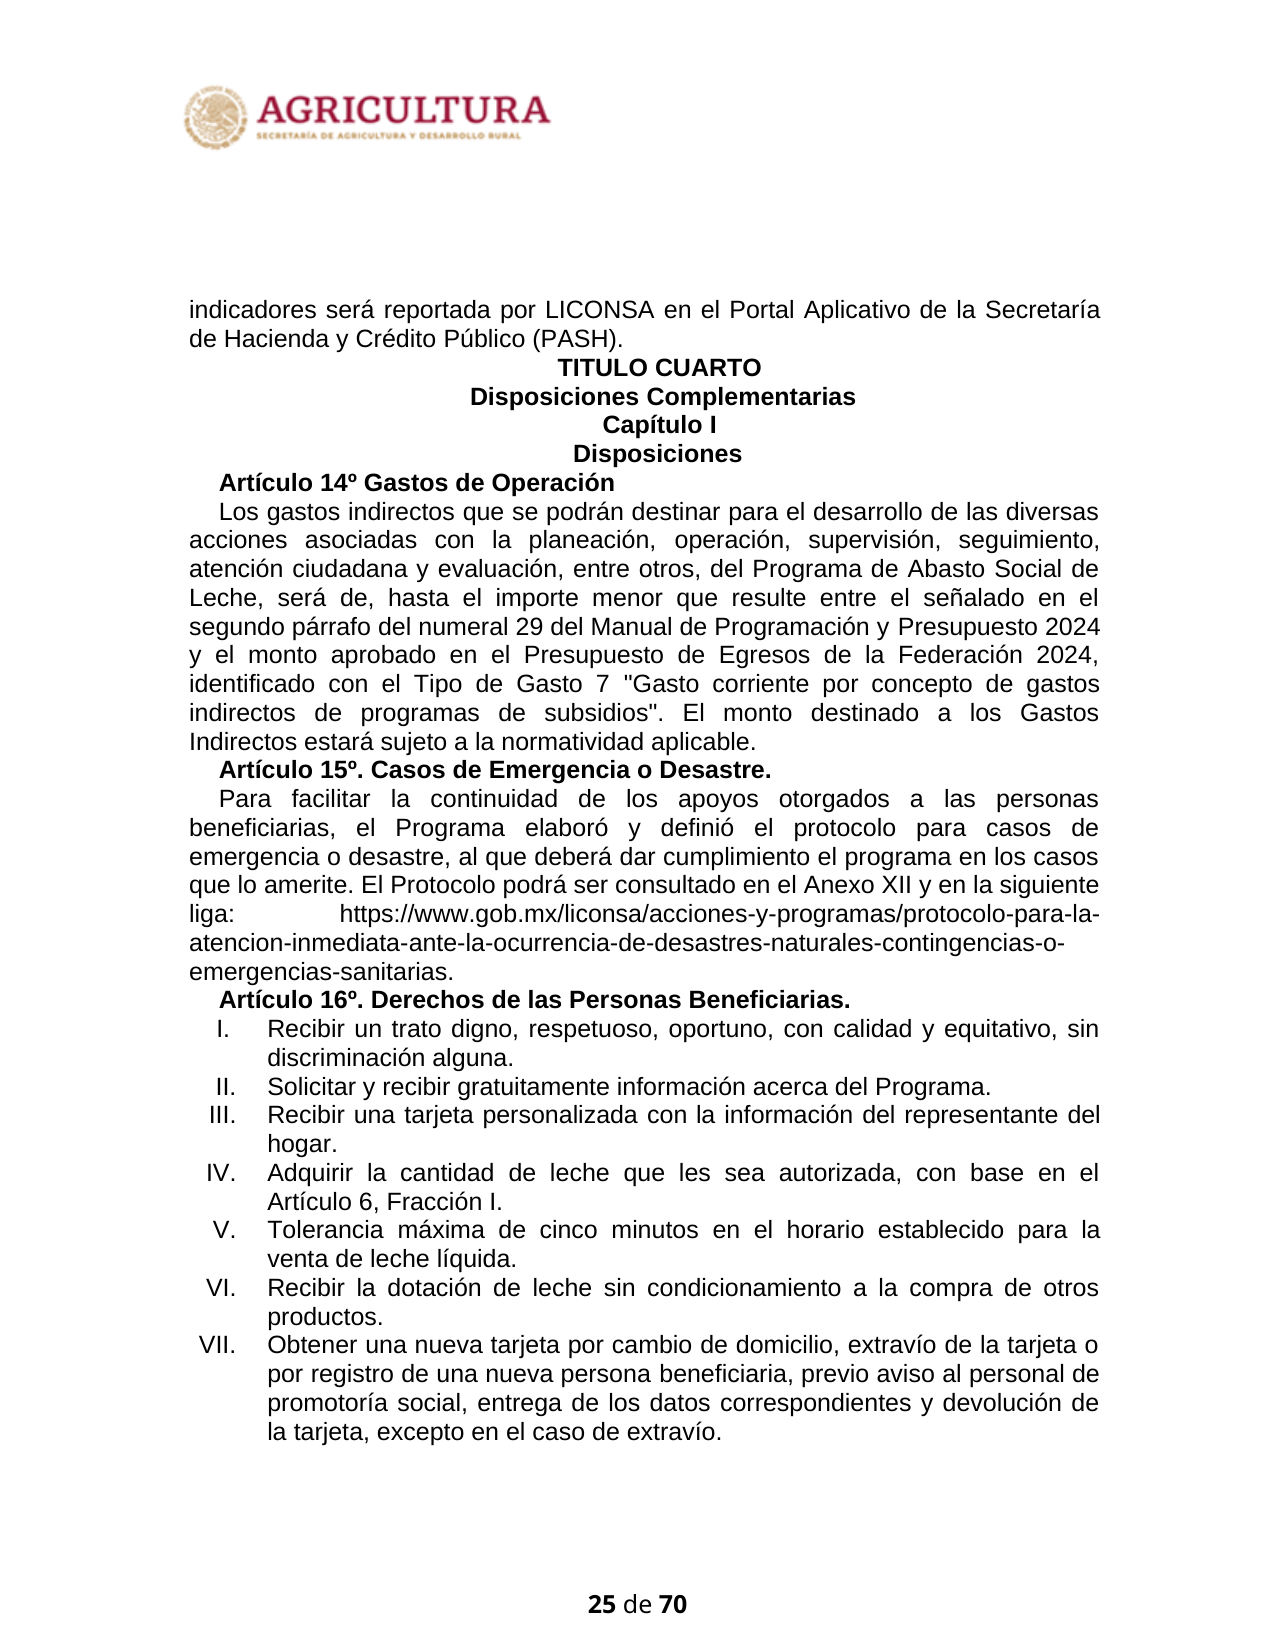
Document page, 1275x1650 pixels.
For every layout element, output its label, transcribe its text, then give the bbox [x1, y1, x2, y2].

subtitle TITULO CUARTO [189, 353, 1101, 382]
text Los gastos indirectos que se podrán destinar para el desarrollo de las diversas acciones asociadas con la planeación, operación, supervisión, seguimiento, atención ciudadana y evaluación, entre otros, del Programa de Abasto Social de Leche, será de, hasta el importe menor que resulte entre el señalado en el segundo párrafo del numeral 29 del Manual de Programación y Presupuesto 2024 y el monto aprobado en el Presupuesto de Egresos de la Federación 2024, identificado con el Tipo de Gasto 7 "Gasto corriente por concepto de gastos indirectos de programas de subsidios". El monto destinado a los Gastos Indirectos estará sujeto a la normatividad aplicable. [189, 497, 1101, 755]
list Recibir una tarjeta personalizada con la información del representante del hogar. [236, 1100, 1101, 1158]
list Recibir la dotación de leche sin condicionamiento a la compra de otros productos. [236, 1273, 1101, 1330]
subtitle Artículo 14º Gastos de Operación [189, 468, 1101, 497]
picture [177, 62, 561, 159]
subtitle Disposiciones [189, 439, 1101, 468]
subtitle Artículo 15º. Casos de Emergencia o Desastre. [189, 755, 1101, 784]
subtitle Disposiciones Complementarias [189, 382, 1101, 410]
text Para facilitar la continuidad de los apoyos otorgados a las personas beneficiarias, el Programa elaboró y definió el protocolo para casos de emergencia o desastre, al que deberá dar cumplimiento el programa en los casos que lo amerite. El Protocolo podrá ser consultado en el Anexo XII y en la siguiente liga: https://www.gob.mx/liconsa/acciones-y-programas/protocolo-para-la-atencion-inmediata-ante-la-ocurrencia-de-desastres-naturales-contingencias-o-emergencias-sanitarias. [189, 784, 1101, 985]
list Tolerancia máxima de cinco minutos en el horario establecido para la venta de leche líquida. [236, 1215, 1101, 1273]
list Recibir un trato digno, respetuoso, oportuno, con calidad y equitativo, sin discriminación alguna. [230, 1014, 1101, 1072]
list Obtener una nueva tarjeta por cambio de domicilio, extravío de la tarjeta o por registro de una nueva persona beneficiaria, previo aviso al personal de promotoría social, entrega de los datos correspondientes y devolución de la tarjeta, excepto en el caso de extravío. [236, 1330, 1101, 1445]
subtitle Capítulo I [189, 410, 1101, 439]
list Adquirir la cantidad de leche que les sea autorizada, con base en el Artículo 6, Fracción I. [236, 1158, 1101, 1215]
subtitle Artículo 16º. Derechos de las Personas Beneficiarias. [189, 985, 1101, 1014]
list Solicitar y recibir gratuitamente información acerca del Programa. [236, 1072, 1101, 1100]
